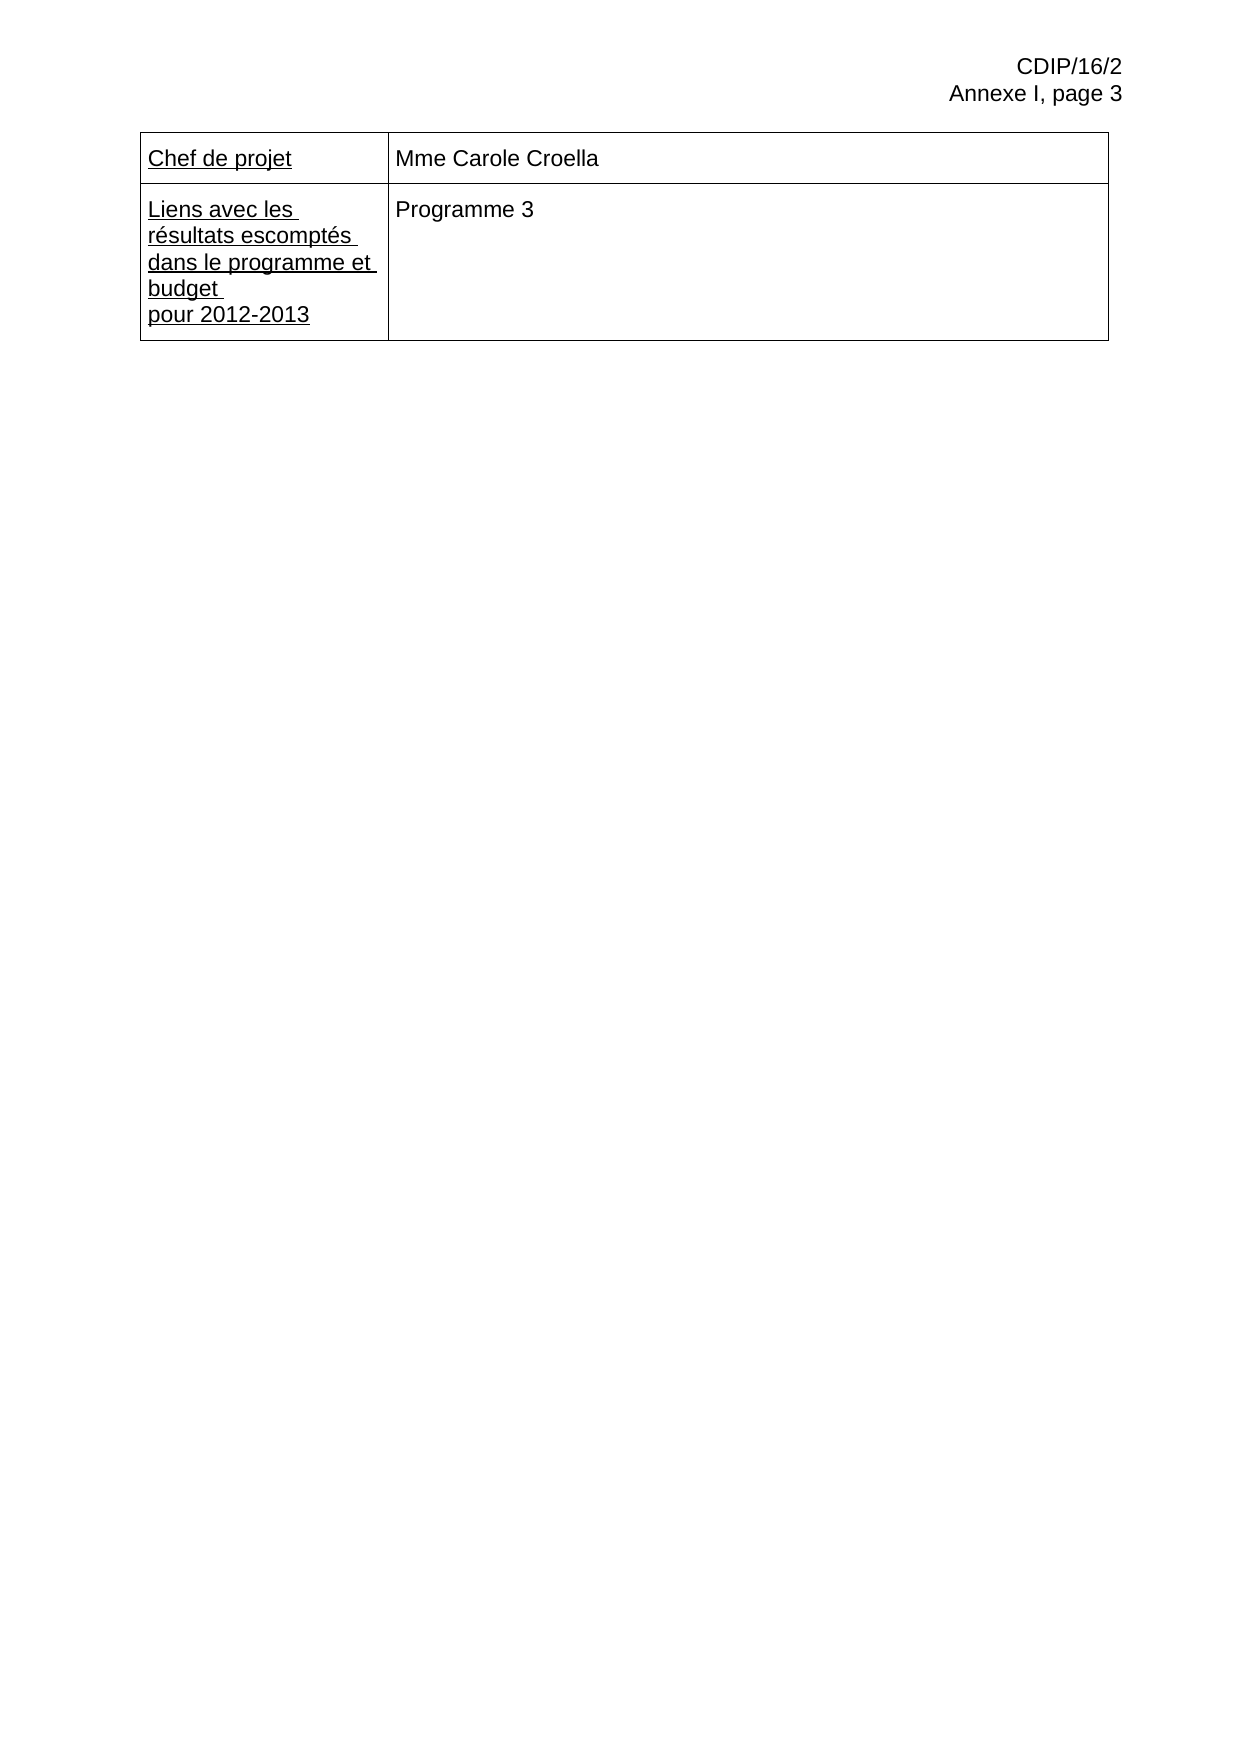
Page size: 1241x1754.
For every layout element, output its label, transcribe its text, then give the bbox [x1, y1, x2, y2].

table_header Chef de projet [141, 133, 388, 183]
table_cell Liens avec les résultats escomptés dans le programme et budget pour 2012-2013 [141, 184, 388, 339]
table_cell Programme 3 [389, 184, 1108, 339]
table_header Mme Carole Croella [389, 133, 1108, 183]
